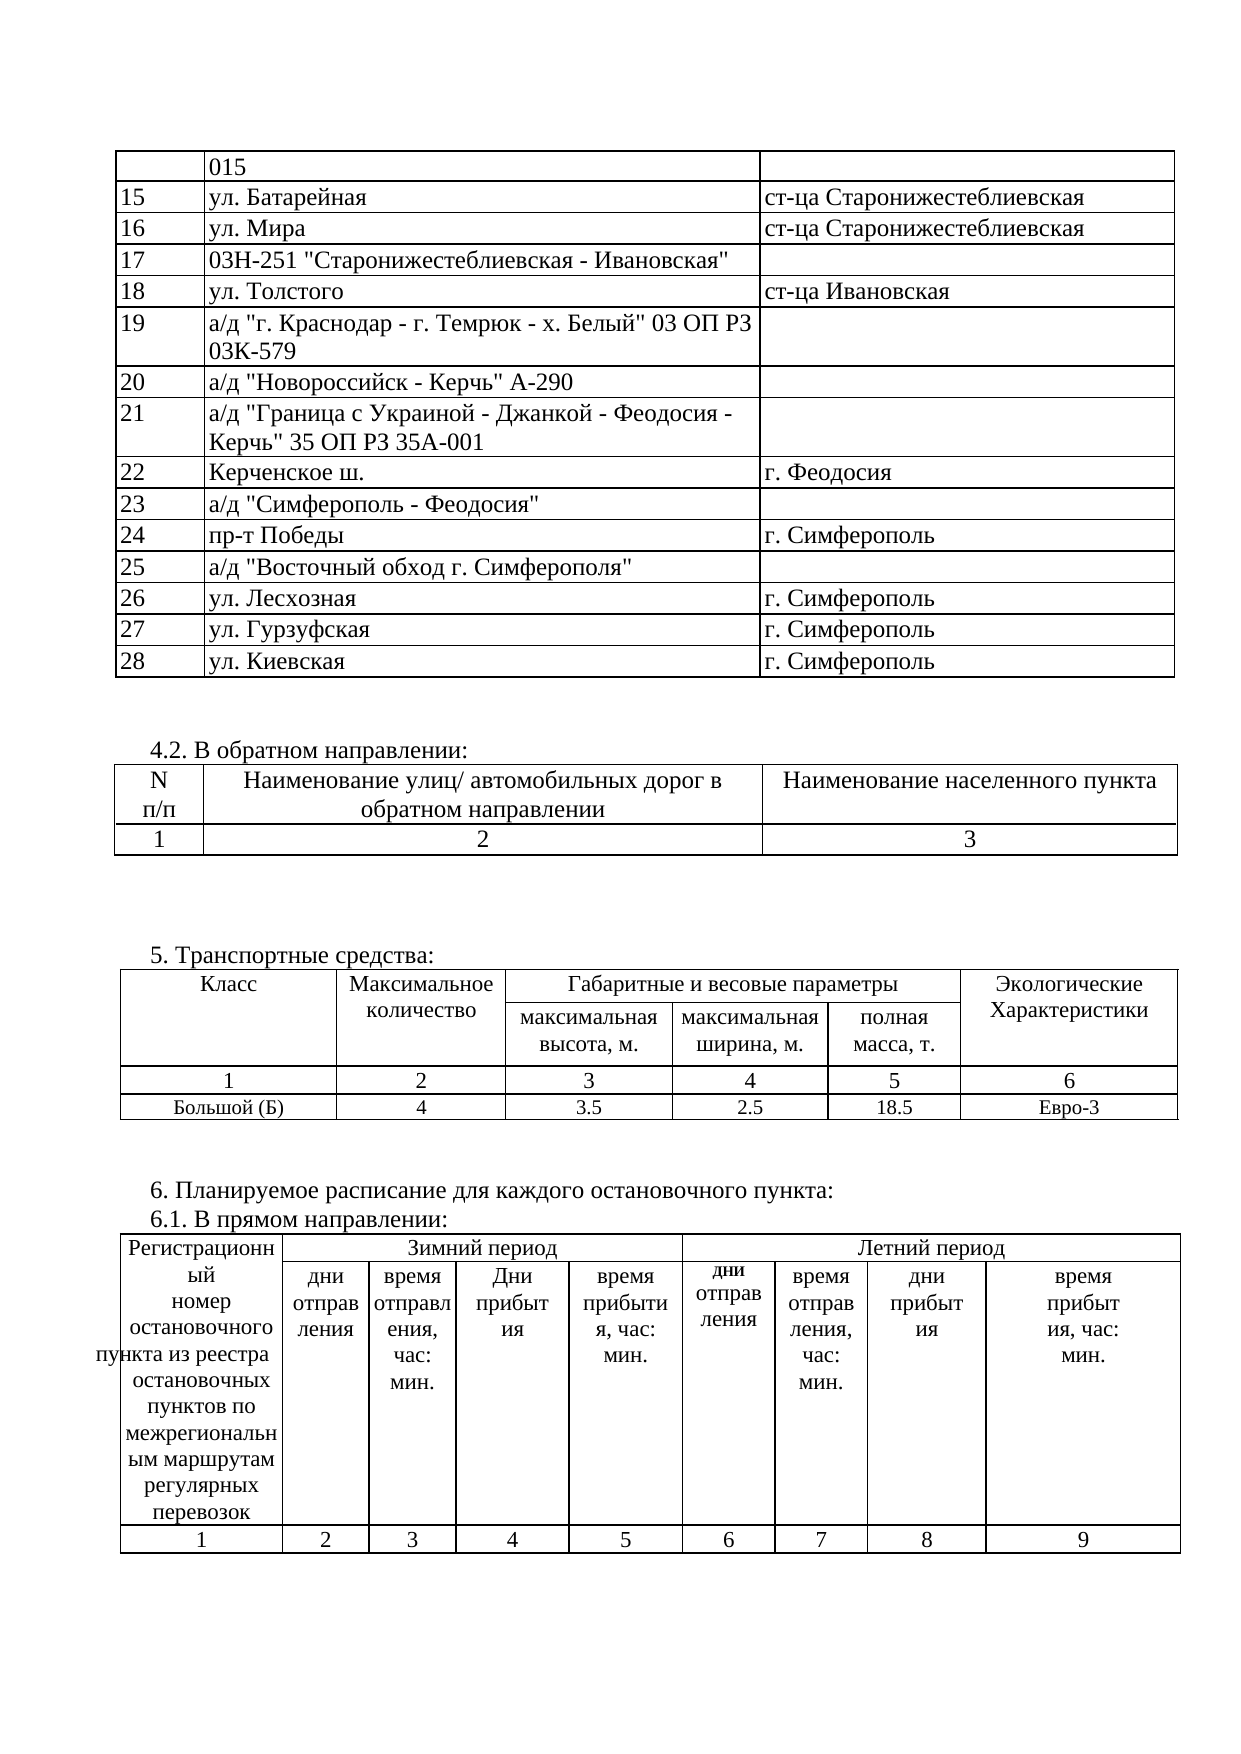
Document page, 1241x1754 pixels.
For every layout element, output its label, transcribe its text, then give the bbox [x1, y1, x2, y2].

table_cell г. Феодосия [761, 457, 1174, 487]
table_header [121, 1235, 282, 1524]
table_cell г. Симферополь [761, 583, 1174, 613]
table_cell 22 [117, 457, 204, 487]
table_cell полная масса, т. [829, 1003, 960, 1065]
table_cell 1 [121, 1526, 282, 1552]
table_cell ул. Батарейная [205, 182, 759, 212]
table_cell 3 [763, 823, 1177, 854]
table_header Максимальное количество [337, 970, 505, 1065]
table_header Наименование населенного пункта [763, 765, 1177, 823]
table_cell г. Симферополь [761, 646, 1174, 676]
table_cell Евро-3 [961, 1095, 1177, 1119]
table_header Класс [121, 970, 336, 1065]
table_cell дни прибыт ия [868, 1262, 985, 1524]
table_cell 19 [117, 308, 204, 365]
table_header N п/п [115, 765, 203, 823]
table_cell [761, 245, 1174, 275]
table_cell 2.5 [673, 1095, 827, 1119]
table_cell ул. Киевская [205, 646, 759, 676]
table_cell 3 [370, 1526, 455, 1552]
table_cell ст-ца Старонижестеблиевская [761, 182, 1174, 212]
table_cell максимальная высота, м. [506, 1003, 672, 1065]
table_header Габаритные и весовые параметры [506, 970, 960, 1002]
table_cell 24 [117, 520, 204, 550]
table_cell а/д "Восточный обход г. Симферополя" [205, 552, 759, 582]
table_cell ул. Гурзуфская [205, 615, 759, 644]
table_cell 21 [117, 398, 204, 456]
table_cell ул. Лесхозная [205, 583, 759, 613]
table_cell 3 [506, 1067, 672, 1093]
table_cell время прибыт ия, час: мин. [987, 1262, 1180, 1524]
table_cell 2 [283, 1526, 368, 1552]
text 5. Транспортные средства: [150, 940, 1090, 968]
table_cell время отправ ления, час: мин. [776, 1262, 867, 1524]
table_cell 2 [337, 1067, 505, 1093]
table_cell [761, 552, 1174, 582]
table_cell 5 [829, 1067, 960, 1093]
table_cell [761, 152, 1174, 180]
table_cell [761, 367, 1174, 397]
table_cell 8 [868, 1526, 985, 1552]
text 6.1. В прямом направлении: [150, 1204, 1090, 1233]
table_cell 27 [117, 615, 204, 644]
table_cell 6 [683, 1526, 774, 1552]
table_cell максимальная ширина, м. [673, 1003, 827, 1065]
table_cell а/д "Граница с Украиной - Джанкой - Феодосия - Керчь" 35 ОП РЗ 35А-001 [205, 398, 759, 456]
table_cell время прибыти я, час: мин. [570, 1262, 682, 1524]
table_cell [205, 152, 759, 180]
table_cell ст-ца Ивановская [761, 276, 1174, 306]
table_cell 4 [337, 1095, 505, 1119]
table_cell 20 [117, 367, 204, 397]
table_cell 18.5 [829, 1095, 960, 1119]
table_cell 23 [117, 489, 204, 519]
table_cell 17 [117, 245, 204, 275]
table_cell Большой (Б) [121, 1095, 336, 1119]
table_cell ул. Толстого [205, 276, 759, 306]
table_cell 6 [961, 1067, 1177, 1093]
table_cell [761, 489, 1174, 519]
table_cell г. Симферополь [761, 520, 1174, 550]
table_header Зимний период [283, 1235, 682, 1261]
table_cell пр-т Победы [205, 520, 759, 550]
table_header Летний период [683, 1235, 1180, 1261]
table_cell 4 [673, 1067, 827, 1093]
table_cell 7 [776, 1526, 867, 1552]
table_cell ст-ца Старонижестеблиевская [761, 213, 1174, 243]
table_cell 4 [457, 1526, 568, 1552]
table_cell 2 [204, 825, 762, 854]
table_cell время отправл ения, час: мин. [370, 1262, 455, 1524]
table_cell 18 [117, 276, 204, 306]
table_cell 3.5 [506, 1095, 672, 1119]
table_cell дни отправ ления [283, 1262, 368, 1524]
table_cell Дни прибыт ия [457, 1262, 568, 1524]
table_cell 28 [117, 646, 204, 676]
table_cell 26 [117, 583, 204, 613]
text 6. Планируемое расписание для каждого остановочного пункта: [150, 1175, 1090, 1204]
text 4.2. В обратном направлении: [150, 735, 1090, 764]
table_cell а/д "Симферополь - Феодосия" [205, 489, 759, 519]
table_cell 5 [570, 1526, 682, 1552]
table_cell а/д "Новороссийск - Керчь" А-290 [205, 367, 759, 397]
table_cell Керченское ш. [205, 457, 759, 487]
table_cell 15 [117, 182, 204, 212]
table_header Экологические Характеристики [961, 970, 1177, 1065]
table_cell [761, 398, 1174, 456]
table_cell г. Симферополь [761, 615, 1174, 644]
table_header Наименование улиц/ автомобильных дорог в обратном направлении [204, 765, 762, 823]
table_cell ДНИ отправ ления [683, 1262, 774, 1524]
table_cell 03Н-251 "Старонижестеблиевская - Ивановская" [205, 245, 759, 275]
table_cell 14 [117, 152, 204, 180]
table_cell 1 [121, 1067, 336, 1093]
table_cell ул. Мира [205, 213, 759, 243]
table_cell 16 [117, 213, 204, 243]
table_cell 25 [117, 552, 204, 582]
table_cell а/д "г. Краснодар - г. Темрюк - х. Белый" 03 ОП РЗ 03К-579 [205, 308, 759, 365]
table_cell 1 [115, 824, 203, 854]
table_cell 9 [987, 1526, 1180, 1552]
table_cell [761, 308, 1174, 365]
